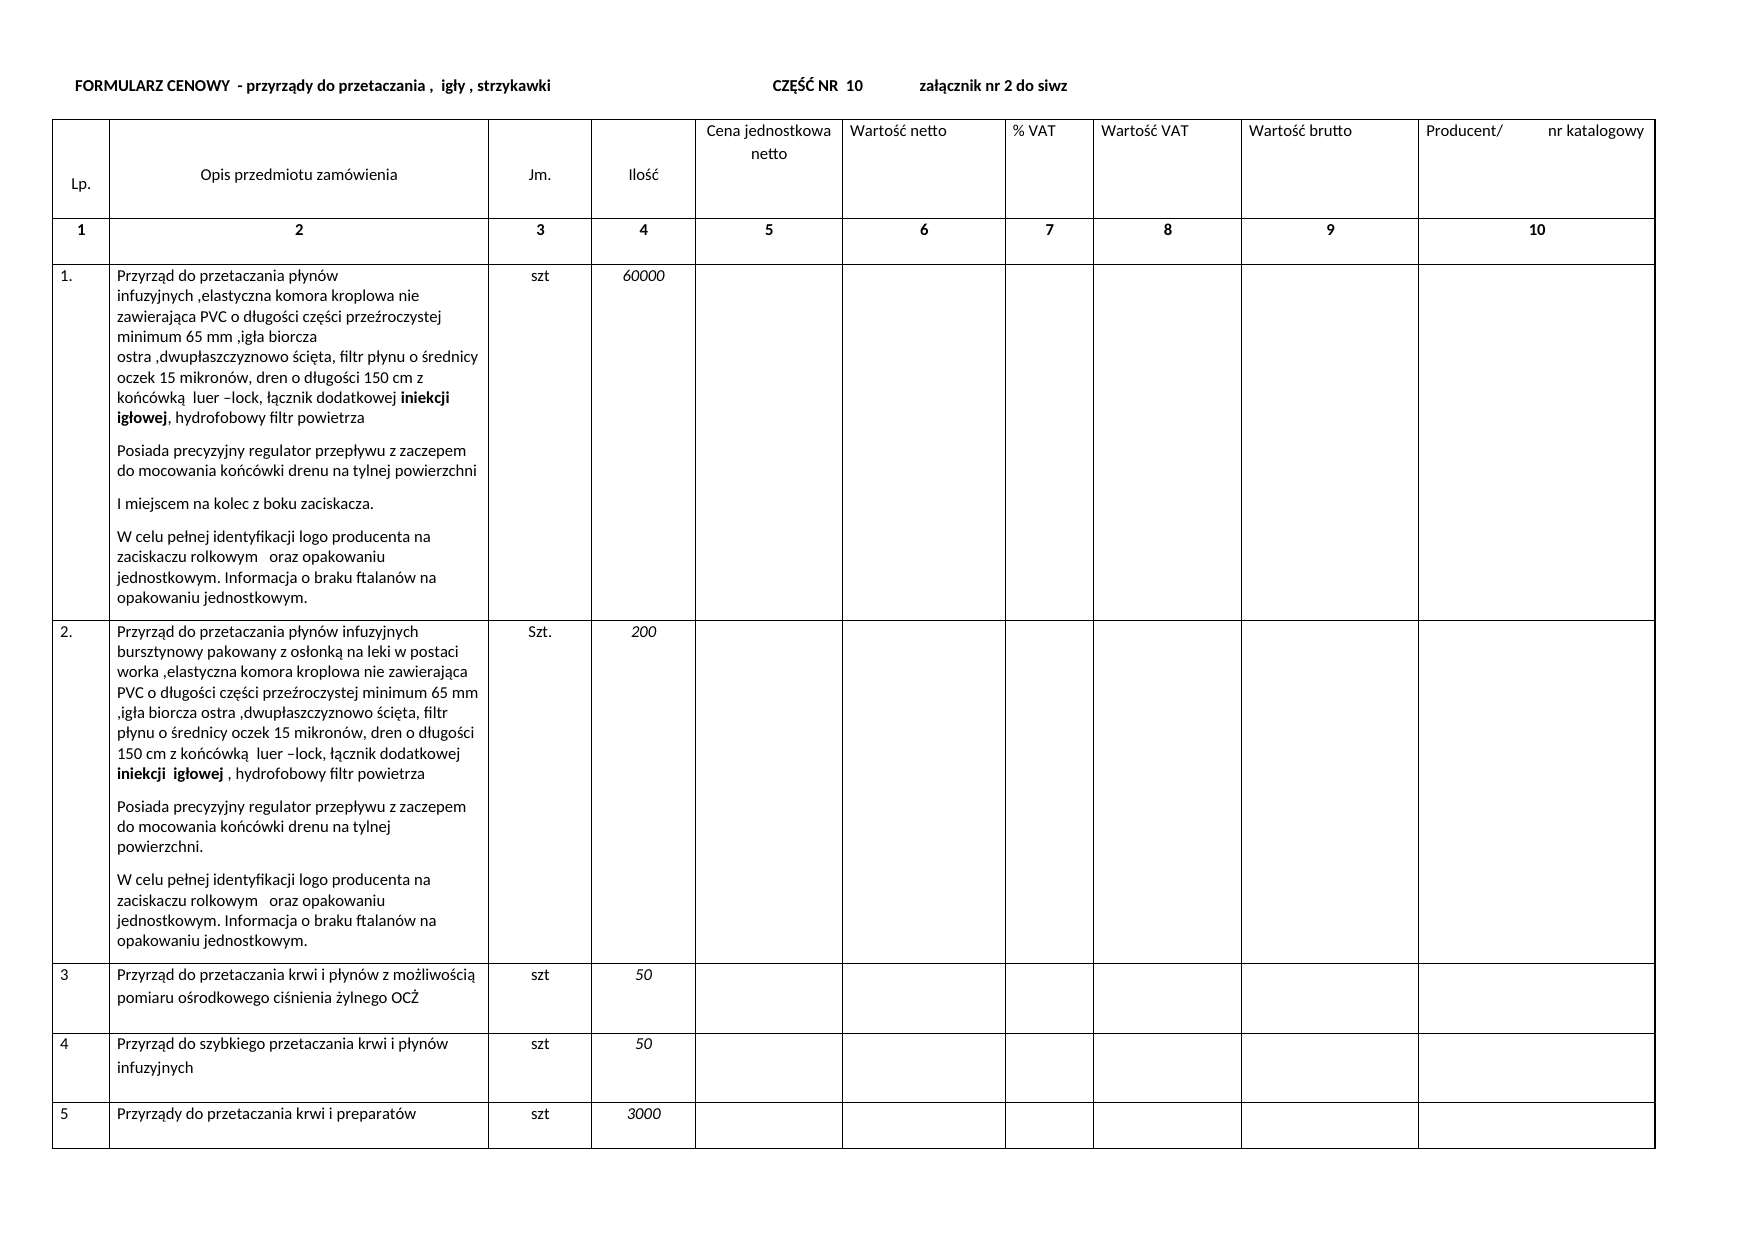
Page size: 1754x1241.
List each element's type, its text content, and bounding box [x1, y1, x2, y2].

table_cell [1419, 1103, 1654, 1148]
table_header Ilość [592, 120, 695, 218]
table_cell szt [489, 265, 591, 620]
table_cell [843, 1034, 1005, 1102]
table_header Opis przedmiotu zamówienia [110, 120, 488, 218]
table_cell [1006, 1103, 1093, 1148]
table_cell 6 [843, 219, 1005, 264]
table_cell [843, 621, 1005, 963]
table_cell [1419, 621, 1654, 963]
table_header Producent/ nr katalogowy [1419, 120, 1654, 218]
table_cell [696, 1103, 842, 1148]
text FORMULARZ CENOWY - przyrządy do przetaczania , igły , strzykawki CZĘŚĆ NR 10 załącznik nr 2 do siwz [75, 75, 1679, 95]
table_cell [1242, 265, 1418, 620]
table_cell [110, 1103, 488, 1148]
table_cell [1419, 265, 1654, 620]
table_header Wartość netto [843, 120, 1005, 218]
table_cell [1094, 1103, 1241, 1148]
table_cell [1094, 964, 1241, 1033]
table_header Jm. [489, 120, 591, 218]
table_cell [843, 265, 1005, 620]
table_cell [1242, 621, 1418, 963]
table_cell [1006, 964, 1093, 1033]
table_cell [1094, 265, 1241, 620]
table_cell [696, 1034, 842, 1102]
table_cell [696, 964, 842, 1033]
table_cell 5 [53, 1103, 109, 1148]
table_cell 1 [53, 219, 109, 264]
table_cell 9 [1242, 219, 1418, 264]
table_cell 200 [592, 621, 695, 963]
table_cell 2 [110, 219, 488, 264]
table_cell [1094, 621, 1241, 963]
table_cell 10 [1419, 219, 1654, 264]
table_cell 7 [1006, 219, 1093, 264]
table_cell Szt. [489, 621, 591, 963]
table_cell 3 [53, 964, 109, 1033]
table_cell 1. [53, 265, 109, 620]
table_cell szt [489, 964, 591, 1033]
table_cell [1242, 1034, 1418, 1102]
table_cell 3 [489, 219, 591, 264]
table_cell [1006, 621, 1093, 963]
table_cell szt [489, 1034, 591, 1102]
table_cell [843, 964, 1005, 1033]
table_cell 50 [592, 964, 695, 1033]
table_cell [1006, 265, 1093, 620]
table_cell [696, 265, 842, 620]
table_cell [1242, 1103, 1418, 1148]
table_cell Przyrząd do szybkiego przetaczania krwi i płynów infuzyjnych [110, 1034, 488, 1102]
table_cell [1419, 964, 1654, 1033]
table_cell 4 [53, 1034, 109, 1102]
table_header Wartość brutto [1242, 120, 1418, 218]
table_cell [843, 1103, 1005, 1148]
table_cell 5 [696, 219, 842, 264]
table_cell [1006, 1034, 1093, 1102]
table_cell 4 [592, 219, 695, 264]
table_cell Przyrząd do przetaczania krwi i płynów z możliwością pomiaru ośrodkowego ciśnienia żylnego OCŻ [110, 964, 488, 1033]
table_cell 2. [53, 621, 109, 963]
table_cell [696, 621, 842, 963]
table_header % VAT [1006, 120, 1093, 218]
table_cell 60000 [592, 265, 695, 620]
table_cell 50 [592, 1034, 695, 1102]
table_cell [1419, 1034, 1654, 1102]
table_header Lp. [53, 120, 109, 218]
table_cell 3000 [592, 1103, 695, 1148]
table_cell [1242, 964, 1418, 1033]
table_cell Przyrząd do przetaczania płynów infuzyjnych ,elastyczna komora kroplowa nie zawierająca PVC o długości części przeźroczystej minimum 65 mm ,igła biorcza ostra ,dwupłaszczyznowo ścięta, filtr płynu o średnicy oczek 15 mikronów, dren o długości 150 cm z końcówką luer –lock, łącznik dodatkowej iniekcji igłowej, hydrofobowy filtr powietrza Posiada precyzyjny regulator przepływu z zaczepem do mocowania końcówki drenu na tylnej powierzchni I miejscem na kolec z boku zaciskacza. W celu pełnej identyfikacji logo producenta na zaciskaczu rolkowym oraz opakowaniu jednostkowym. Informacja o braku ftalanów na opakowaniu jednostkowym. [110, 265, 488, 620]
table_cell 8 [1094, 219, 1241, 264]
table_cell szt [489, 1103, 591, 1148]
table_cell [1094, 1034, 1241, 1102]
table_header Wartość VAT [1094, 120, 1241, 218]
table_header Cena jednostkowa netto [696, 120, 842, 218]
table_cell Przyrząd do przetaczania płynów infuzyjnych bursztynowy pakowany z osłonką na leki w postaci worka ,elastyczna komora kroplowa nie zawierająca PVC o długości części przeźroczystej minimum 65 mm ,igła biorcza ostra ,dwupłaszczyznowo ścięta, filtr płynu o średnicy oczek 15 mikronów, dren o długości 150 cm z końcówką luer –lock, łącznik dodatkowej iniekcji igłowej , hydrofobowy filtr powietrza Posiada precyzyjny regulator przepływu z zaczepem do mocowania końcówki drenu na tylnej powierzchni. W celu pełnej identyfikacji logo producenta na zaciskaczu rolkowym oraz opakowaniu jednostkowym. Informacja o braku ftalanów na opakowaniu jednostkowym. [110, 621, 488, 963]
